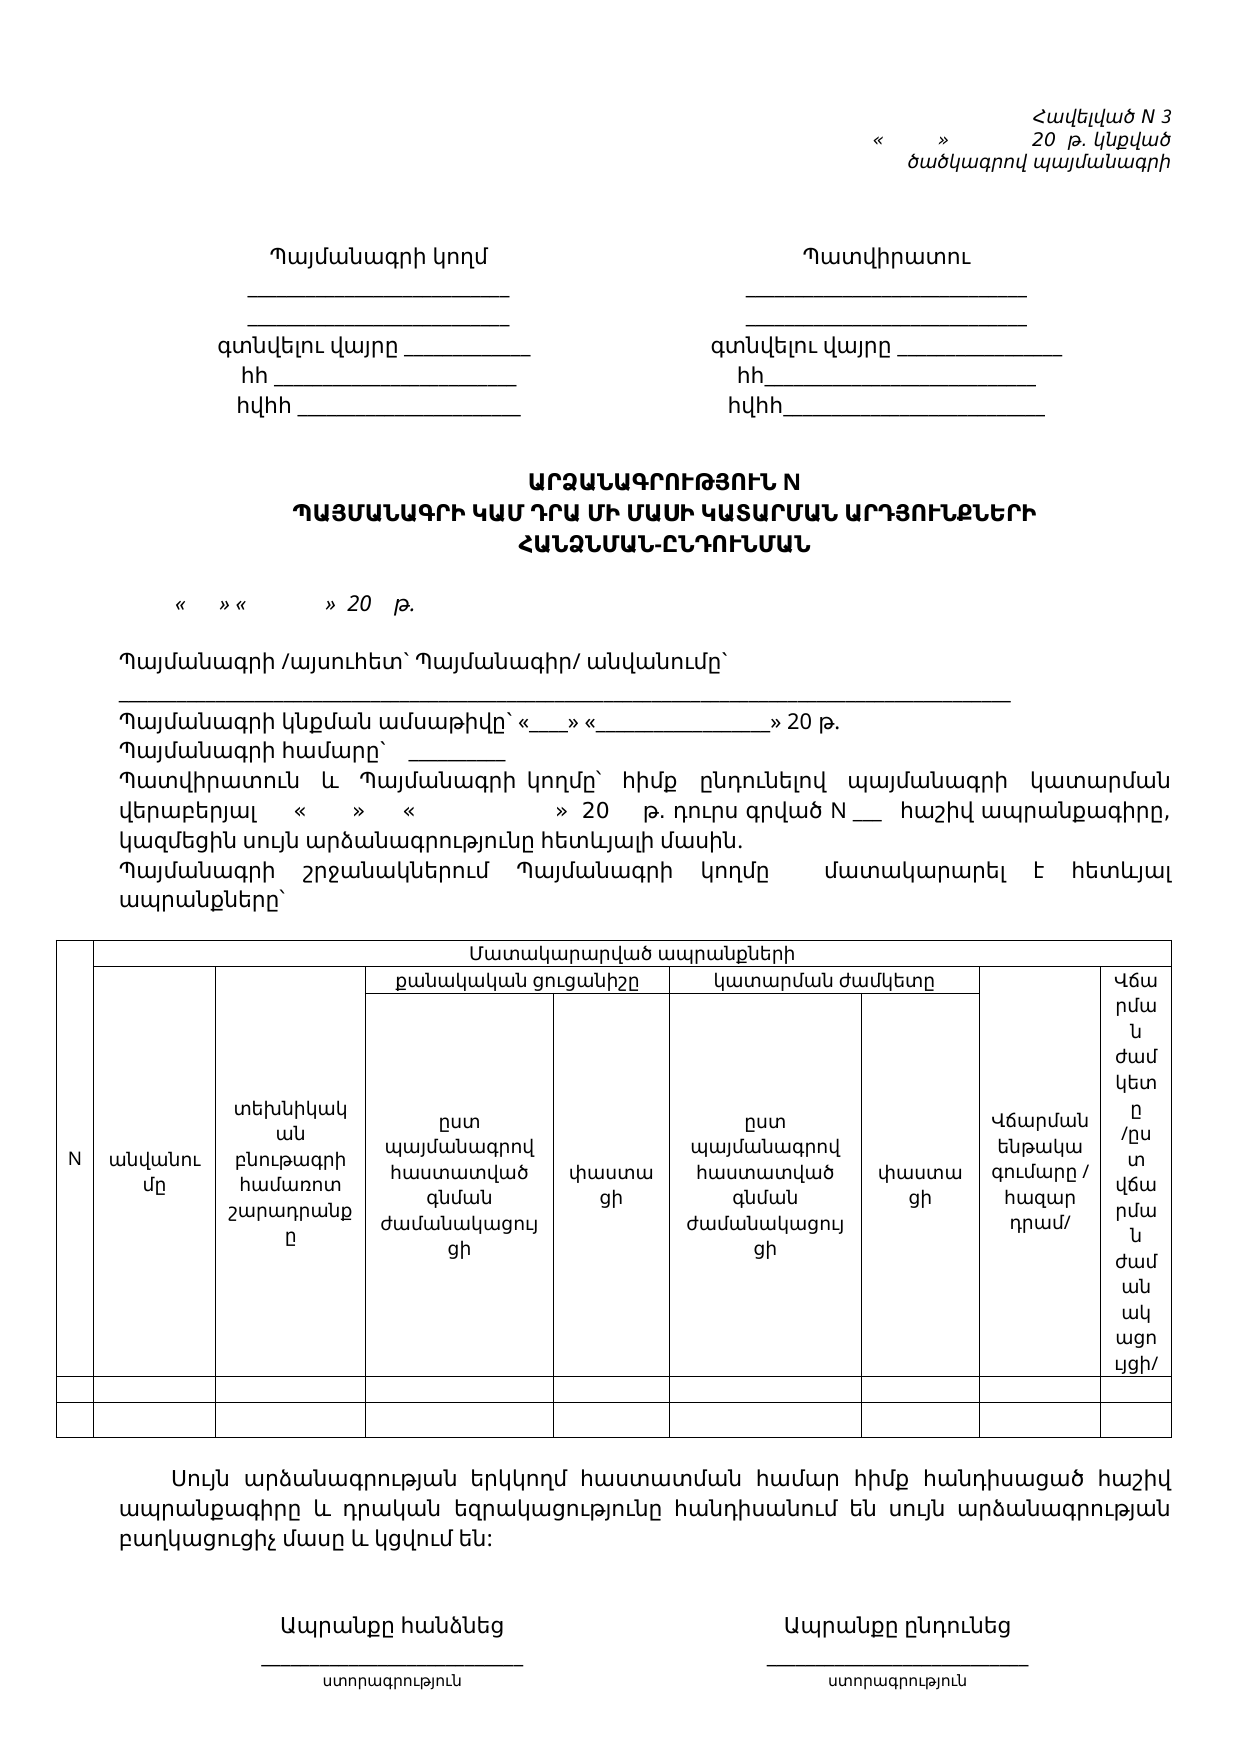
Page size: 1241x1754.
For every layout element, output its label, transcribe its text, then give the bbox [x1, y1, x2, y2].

table_cell [1101, 1377, 1171, 1402]
text Պայմանագրի համարը` __________ [118, 735, 1171, 765]
text Հավելված N 3 [118, 103, 1171, 129]
text ՀԱՆՁՆՄԱՆ-ԸՆԴՈՒՆՄԱՆ [118, 528, 1171, 559]
table_cell քանակական ցուցանիշը [366, 967, 669, 993]
text ԱՐՁԱՆԱԳՐՈՒԹՅՈՒՆ N [118, 466, 1171, 497]
table_cell փաստացի [862, 994, 979, 1376]
table_cell [366, 1403, 553, 1437]
table_header Պատվիրատու _____________________________ _____________________________ գտնվելու վայրը _________________ հհ____________________________ հվհհ___________________________ [620, 241, 1153, 419]
text Պայմանագրի /այսուհետ` Պայմանագիր/ անվանումը` ____________________________________________________________________________________________ [118, 646, 1171, 706]
table_cell Վճարման ենթակա գումարը /հազար դրամ/ [980, 967, 1100, 1376]
table_cell [862, 1403, 979, 1437]
text « » « » 20 թ. [118, 588, 1171, 618]
text « » 20 թ. կնքված [118, 129, 1171, 151]
text Պայմանագրի կնքման ամսաթիվը` «____» «__________________» 20 թ. [118, 706, 1171, 735]
table_cell [94, 1403, 215, 1437]
table_cell տեխնիկական բնութագրի համառոտ շարադրանքը [216, 967, 365, 1376]
table_cell [216, 1377, 365, 1402]
table_cell [554, 1377, 669, 1402]
table_cell կատարման ժամկետը [670, 967, 979, 993]
text Պայմանագրի շրջանակներում Պայմանագրի կողմը մատակարարել է հետևյալ ապրանքները՝ [118, 854, 1171, 914]
table_cell [554, 1403, 669, 1437]
table_cell [980, 1403, 1100, 1437]
table_cell [670, 1403, 861, 1437]
table_cell [862, 1377, 979, 1402]
table_cell Վճարման ժամկետը /ըստ վճարման ժամանակացույցի/ [1101, 967, 1171, 1376]
table_cell ըստ պայմանագրով հաստատված գնման ժամանակացույցի [670, 994, 861, 1376]
table_header Ապրանքը հանձնեց [140, 1610, 645, 1640]
table_cell [216, 1403, 365, 1437]
table_cell ___________________________ ստորագրություն [140, 1640, 645, 1691]
table_header N [57, 941, 93, 1376]
table_cell ըստ պայմանագրով հաստատված գնման ժամանակացույցի [366, 994, 553, 1376]
table_cell [57, 1377, 93, 1402]
table_cell [94, 1377, 215, 1402]
text Պատվիրատուն և Պայմանագրի կողմը՝ հիմք ընդունելով պայմանագրի կատարման վերաբերյալ « » « » 20 թ. դուրս գրված N ___ հաշիվ ապրանքագիրը, կազմեցին սույն արձանագրությունը հետևյալի մասին. [118, 765, 1171, 854]
table_cell [57, 1403, 93, 1437]
table_cell [670, 1377, 861, 1402]
table_cell փաստացի [554, 994, 669, 1376]
table_header Ապրանքը ընդունեց [645, 1610, 1150, 1640]
text ծածկագրով պայմանագրի [118, 151, 1171, 173]
table_cell ___________________________ ստորագրություն [645, 1640, 1150, 1691]
table_cell [980, 1377, 1100, 1402]
table_header Պայմանագրի կողմ ___________________________ ___________________________ գտնվելու վայրը ______________ հհ _________________________ հվհհ _______________________ [137, 241, 620, 419]
table_header Մատակարարված ապրանքների [94, 941, 1171, 966]
table_cell անվանումը [94, 967, 215, 1376]
text ՊԱՅՄԱՆԱԳՐԻ ԿԱՄ ԴՐԱ ՄԻ ՄԱՍԻ ԿԱՏԱՐՄԱՆ ԱՐԴՅՈՒՆՔՆԵՐԻ [118, 497, 1171, 528]
table_cell [366, 1377, 553, 1402]
table_cell [1101, 1403, 1171, 1437]
text Սույն արձանագրության երկկողմ հաստատման համար հիմք հանդիսացած հաշիվ ապրանքագիրը և դրական եզրակացությունը հանդիսանում են սույն արձանագրության բաղկացուցիչ մասը և կցվում են: [118, 1463, 1171, 1553]
